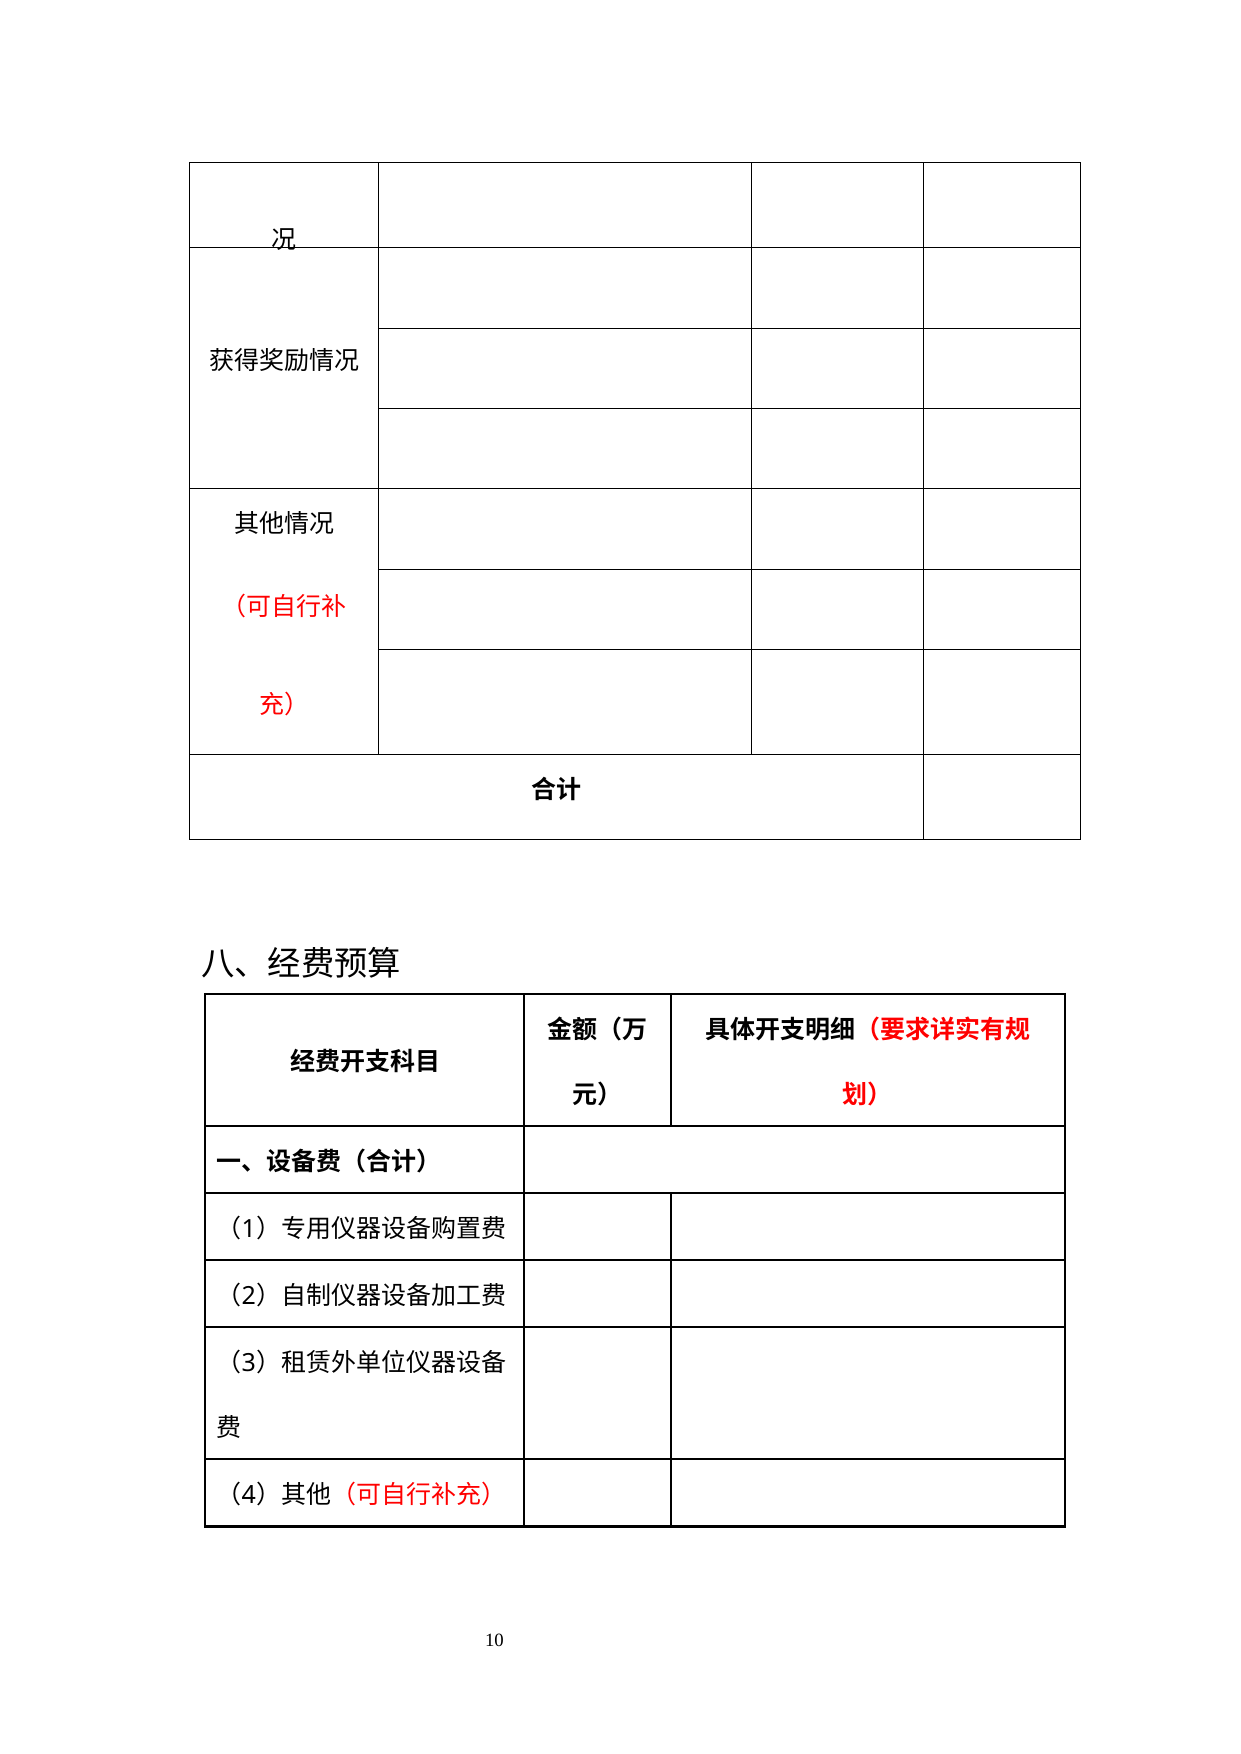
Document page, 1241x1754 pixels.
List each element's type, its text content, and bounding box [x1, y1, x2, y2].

table_cell [379, 489, 751, 568]
table_cell [752, 163, 923, 247]
table_cell [525, 1328, 670, 1458]
table_cell [924, 248, 1080, 327]
table_cell [672, 1328, 1064, 1458]
table_header 具体开支明细（要求详实有规划） [672, 995, 1064, 1125]
table_cell [379, 650, 751, 754]
table_cell 合计 [190, 755, 923, 839]
text 八、经费预算 [201, 928, 1069, 993]
table_cell [379, 409, 751, 488]
table_cell [525, 1261, 670, 1326]
table_cell （1）专用仪器设备购置费 [206, 1194, 523, 1259]
table_cell [379, 163, 751, 247]
table_cell [752, 329, 923, 408]
table_header 金额（万元） [525, 995, 670, 1125]
table_cell [672, 1460, 1064, 1525]
table_cell [672, 1261, 1064, 1326]
table_cell [924, 409, 1080, 488]
table_cell [752, 570, 923, 649]
table_cell [924, 329, 1080, 408]
table_cell [752, 650, 923, 754]
table_cell [379, 570, 751, 649]
table_cell [379, 329, 751, 408]
table_cell [924, 163, 1080, 247]
table_cell 其他情况 （可自行补充） [190, 489, 378, 754]
table_cell [672, 1194, 1064, 1259]
table_header 经费开支科目 [206, 995, 523, 1125]
table_cell （4）其他（可自行补充） [206, 1460, 523, 1525]
table_cell [752, 409, 923, 488]
table_cell [525, 1460, 670, 1525]
table_cell 获得奖励情况 [190, 248, 378, 488]
table_cell [924, 570, 1080, 649]
table_cell 一、设备费（合计） [206, 1127, 523, 1192]
table_cell [752, 489, 923, 568]
table_cell [525, 1194, 670, 1259]
table_cell [525, 1127, 1064, 1192]
table_cell [924, 489, 1080, 568]
table_cell （3）租赁外单位仪器设备费 [206, 1328, 523, 1458]
table_cell [752, 248, 923, 327]
table_cell （2）自制仪器设备加工费 [206, 1261, 523, 1326]
table_cell [379, 248, 751, 327]
table_cell [924, 755, 1080, 839]
table_cell [924, 650, 1080, 754]
